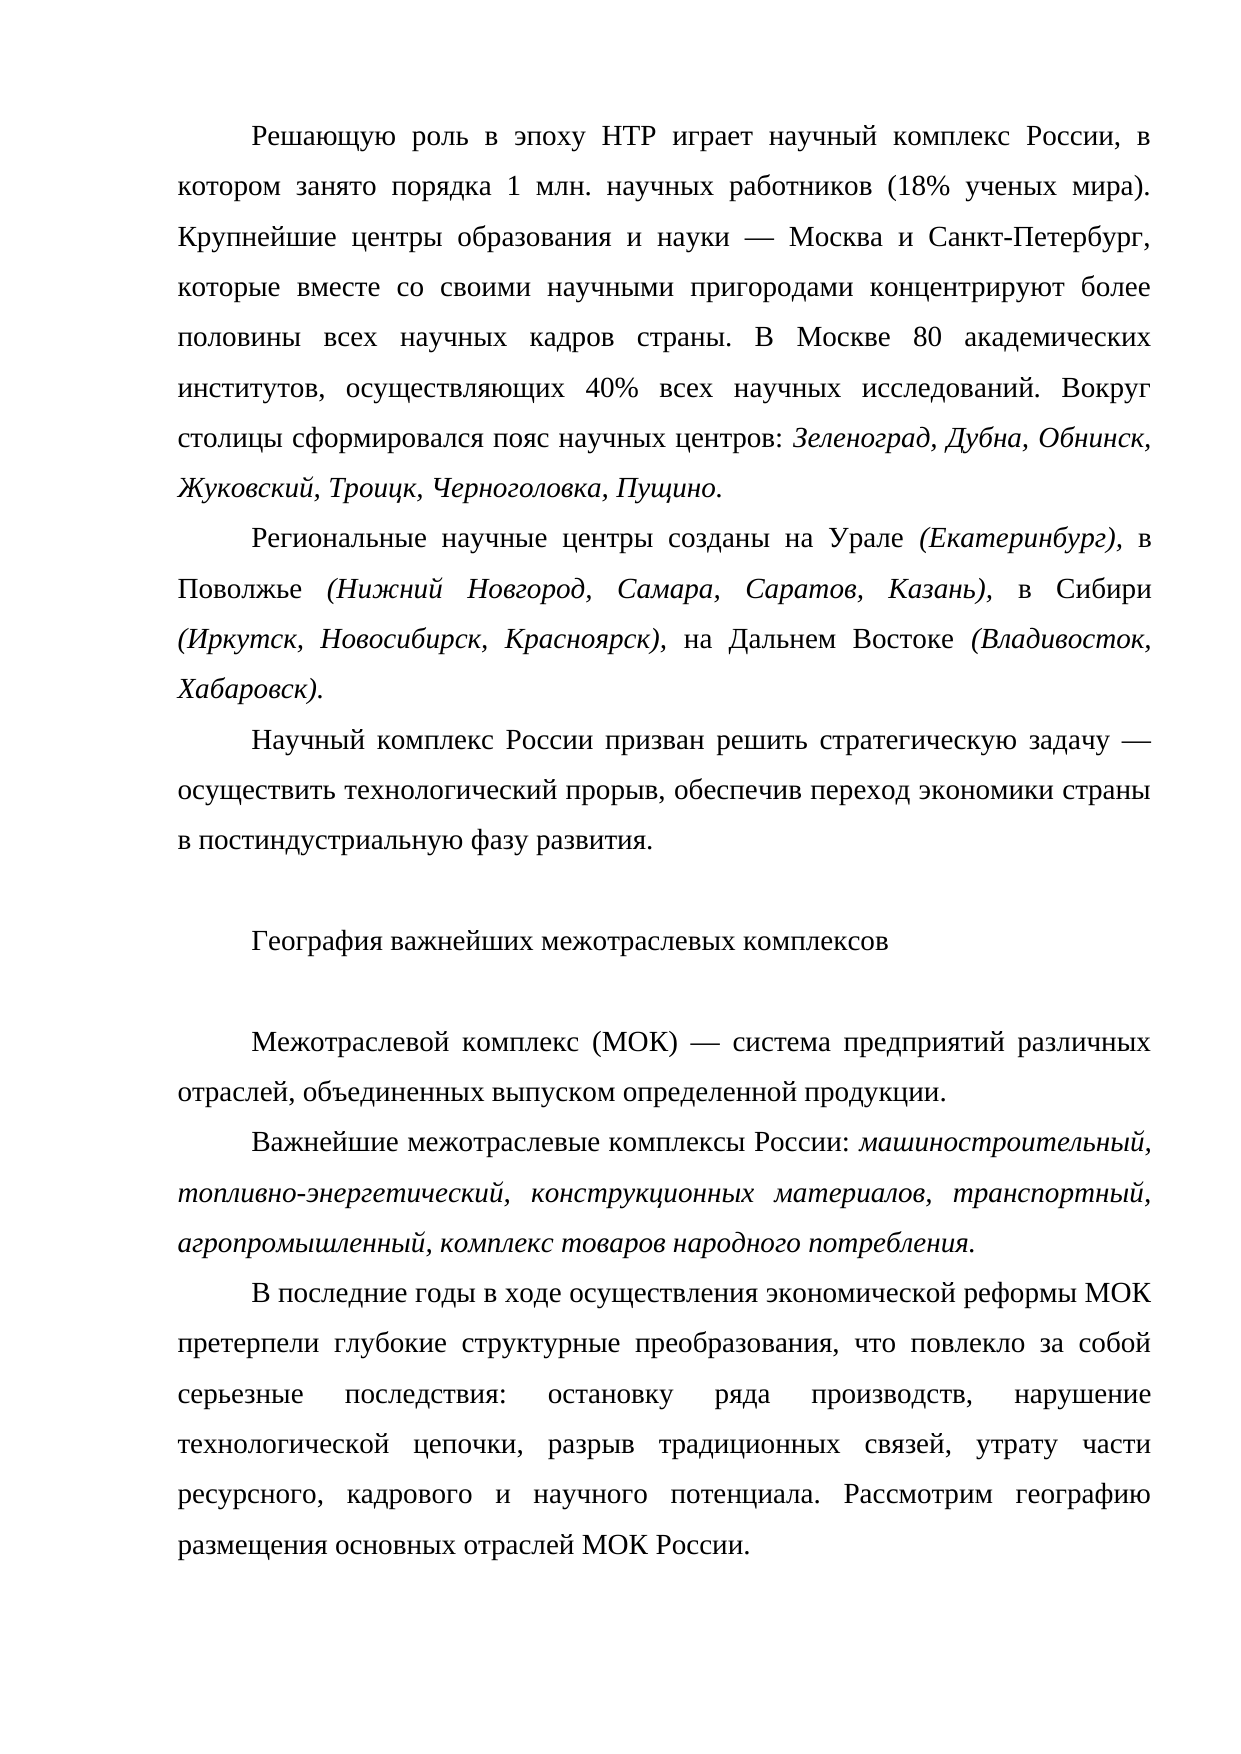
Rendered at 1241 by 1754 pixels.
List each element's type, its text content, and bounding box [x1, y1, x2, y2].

text В последние годы в ходе осуществления экономической реформы МОК претерпели глубокие структурные преобразования, что повлекло за собой серьезные последствия: остановку ряда производств, нарушение технологической цепочки, разрыв традиционных связей, утрату части ресурсного, кадрового и научного потенциала. Рассмотрим географию размещения основных отраслей МОК России. [177, 1275, 1152, 1560]
text Региональные научные центры созданы на Урале (Екатеринбург), в Поволжье (Нижний Новгород, Самара, Саратов, Казань), в Сибири (Иркутск, Новосибирск, Красноярск), на Дальнем Востоке (Владивосток, Хабаровск). [177, 521, 1152, 705]
text Научный комплекс России призван решить стратегическую задачу — осуществить технологический прорыв, обеспечив переход экономики страны в постиндустриальную фазу развития. [177, 722, 1152, 856]
text Решающую роль в эпоху НТР играет научный комплекс России, в котором занято порядка 1 млн. научных работников (18% ученых мира). Крупнейшие центры образования и науки — Москва и Санкт-Петербург, которые вместе со своими научными пригородами концентрируют более половины всех научных кадров страны. В Москве 80 академических институтов, осуществляющих 40% всех научных исследований. Вокруг столицы сформировался пояс научных центров: Зеленоград, Дубна, Обнинск, Жуковский, Троицк, Черноголовка, Пущино. [177, 118, 1152, 504]
text Межотраслевой комплекс (МОК) — система предприятий различных отраслей, объединенных выпуском определенной продукции. [177, 1024, 1152, 1108]
text Важнейшие межотраслевые комплексы России: машиностроительный, топливно-энергетический, конструкционных материалов, транспортный, агропромышленный, комплекс товаров народного потребления. [177, 1124, 1152, 1258]
text География важнейших межотраслевых комплексов [177, 923, 1152, 957]
